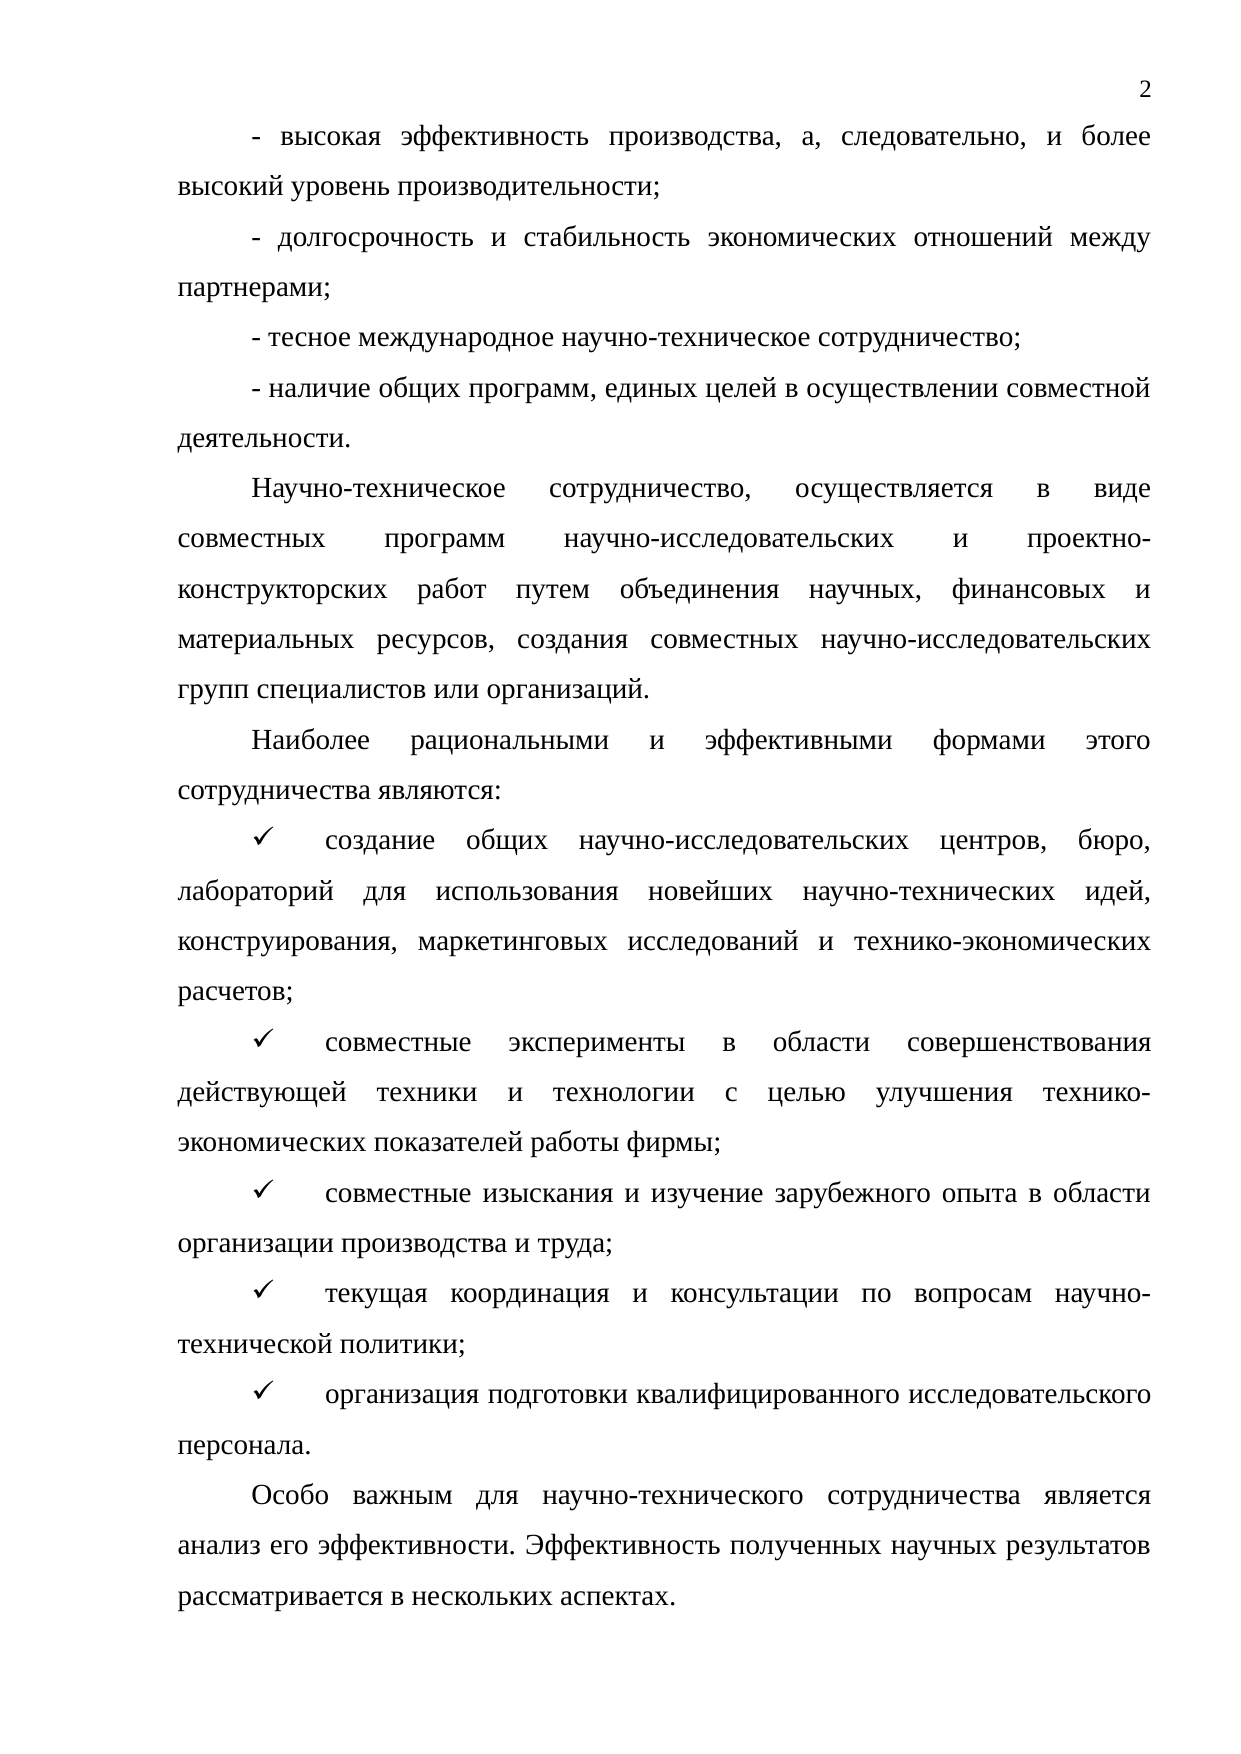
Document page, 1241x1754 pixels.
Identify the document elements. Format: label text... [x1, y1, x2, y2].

list создание общих научно-исследовательских центров, бюро, лабораторий для использования новейших научно-технических идей, конструирования, маркетинговых исследований и технико-экономических расчетов; [177, 822, 1152, 1007]
text - наличие общих программ, единых целей в осуществлении совместной деятельности. [177, 370, 1152, 453]
list текущая координация и консультации по вопросам научно-технической политики; [177, 1276, 1152, 1359]
list организация подготовки квалифицированного исследовательского персонала. [177, 1376, 1152, 1460]
text - высокая эффективность производства, а, следовательно, и более высокий уровень производительности; [177, 118, 1152, 202]
list совместные эксперименты в области совершенствования действующей техники и технологии с целью улучшения технико-экономических показателей работы фирмы; [177, 1024, 1152, 1158]
list совместные изыскания и изучение зарубежного опыта в области организации производства и труда; [177, 1175, 1152, 1259]
text - долгосрочность и стабильность экономических отношений между партнерами; [177, 219, 1152, 303]
text Научно-техническое сотрудничество, осуществляется в виде совместных программ научно-исследовательских и проектно-конструкторских работ путем объединения научных, финансовых и материальных ресурсов, создания совместных научно-исследовательских групп специалистов или организаций. [177, 470, 1152, 705]
text Особо важным для научно-технического сотрудничества является анализ его эффективности. Эффективность полученных научных результатов рассматривается в нескольких аспектах. [177, 1477, 1152, 1611]
text Наиболее рациональными и эффективными формами этого сотрудничества являются: [177, 722, 1152, 806]
text - тесное международное научно-техническое сотрудничество; [177, 319, 1152, 353]
